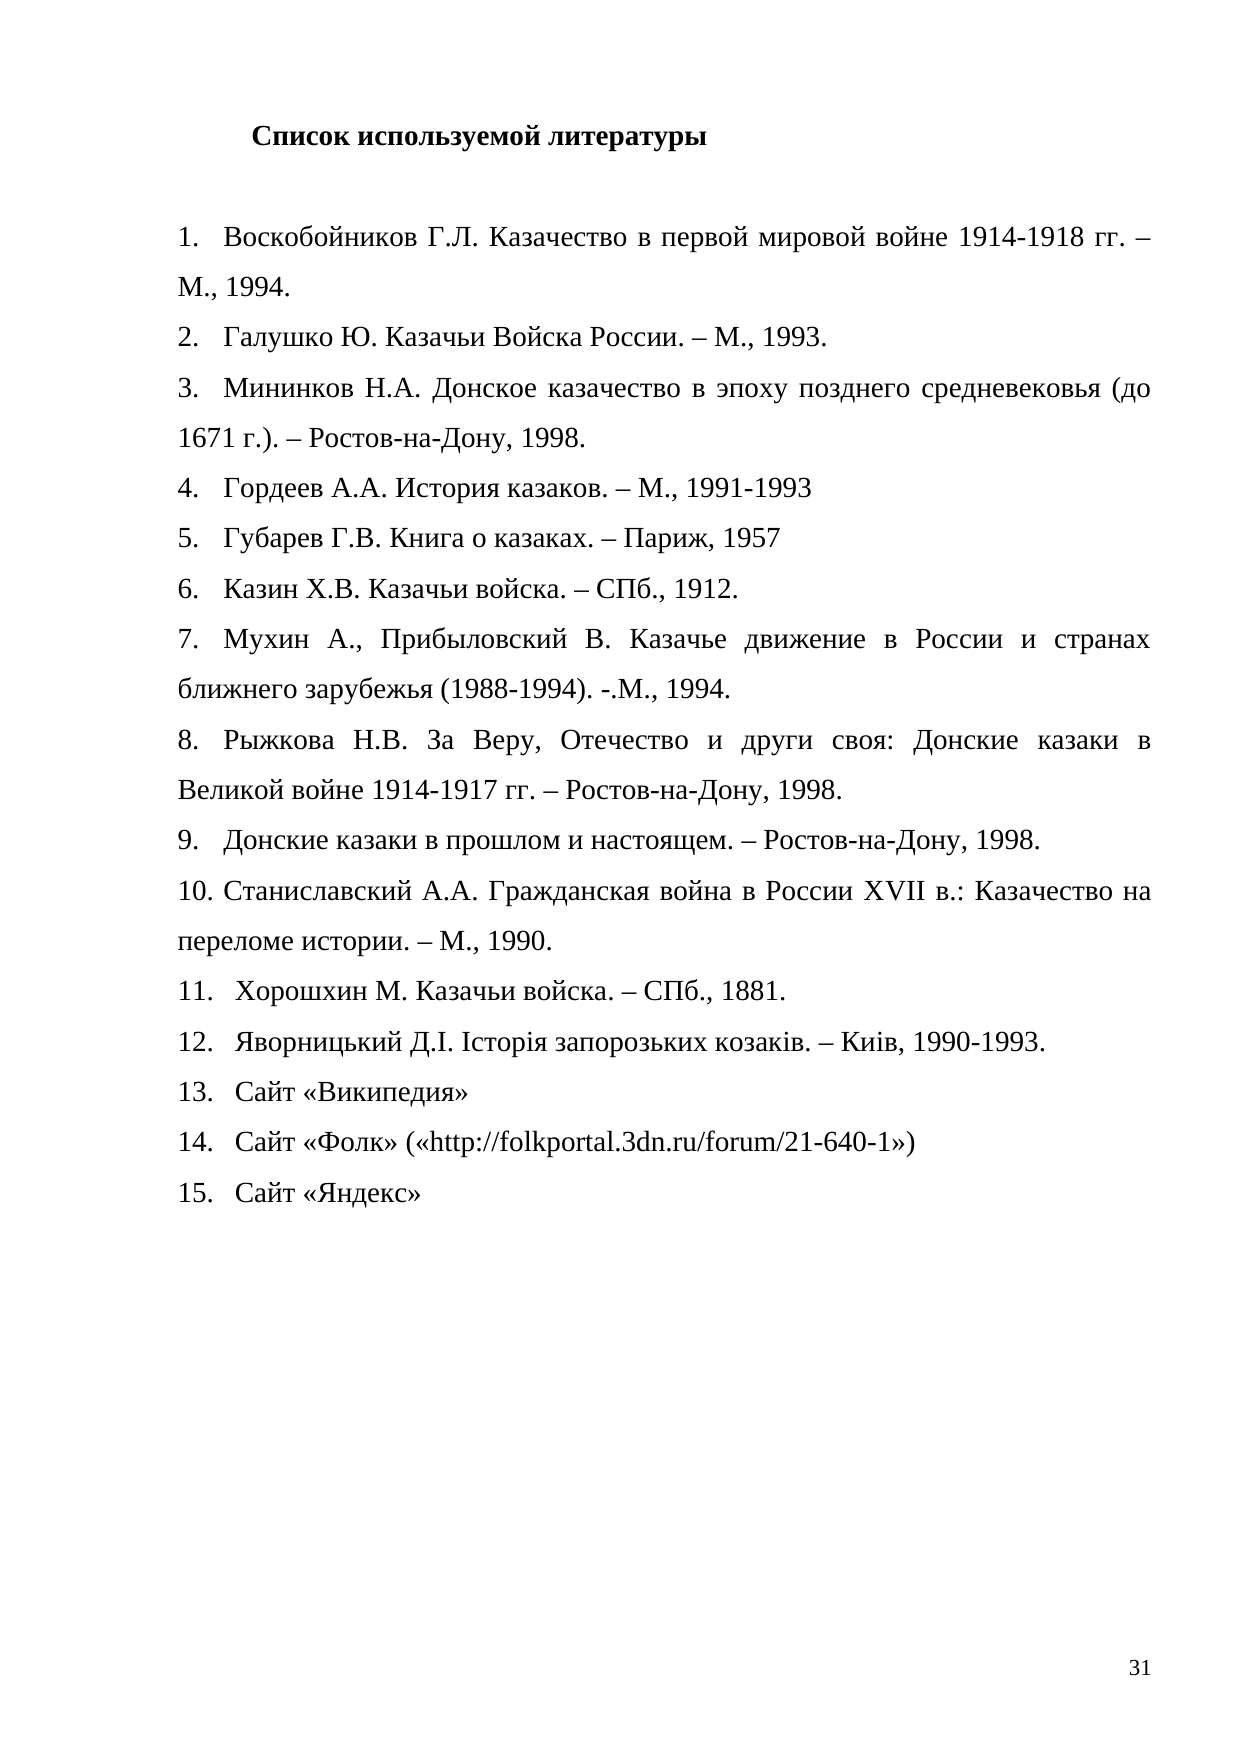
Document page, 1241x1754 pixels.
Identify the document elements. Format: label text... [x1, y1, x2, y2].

list Сайт «Яндекс» [177, 1175, 1152, 1208]
list Мининков Н.А. Донское казачество в эпоху позднего средневековья (до .). – Ростов-на-Дону, 1998. [177, 370, 1152, 453]
list Воскобойников Г.Л. Казачество в первой мировой войне 1914-1918 гг. – М., 1994. [177, 219, 1152, 303]
list Рыжкова Н.В. За Веру, Отечество и други своя: Донские казаки в Великой войне 1914-1917 гг. – Ростов-на-Дону, 1998. [177, 722, 1152, 806]
list Яворницький Д.I. Iсторiя запорозьких козакiв. – Киiв, 1990-1993. [177, 1024, 1152, 1057]
list Сайт «Фолк» («http://folkportal.3dn.ru/forum/21-640-1») [177, 1124, 1152, 1158]
list Хорошхин М. Казачьи войска. – СПб., 1881. [177, 973, 1152, 1007]
list Станиславский А.А. Гражданская война в России ХVII в.: Казачество на переломе истории. – М., 1990. [177, 873, 1152, 957]
list Сайт «Википедия» [177, 1074, 1152, 1108]
list Донские казаки в прошлом и настоящем. – Ростов-на-Дону, 1998. [177, 822, 1152, 856]
list Губарев Г.В. Книга о казаках. – Париж, 1957 [177, 521, 1152, 554]
list Гордеев А.А. История казаков. – М., 1991-1993 [177, 470, 1152, 504]
list Казин Х.В. Казачьи войска. – СПб., 1912. [177, 571, 1152, 604]
list Мухин А., Прибыловский В. Казачье движение в России и странах ближнего зарубежья (1988-1994). -.М., 1994. [177, 621, 1152, 705]
list Галушко Ю. Казачьи Войска России. – М., 1993. [177, 319, 1152, 353]
text Список используемой литературы [177, 118, 1152, 152]
